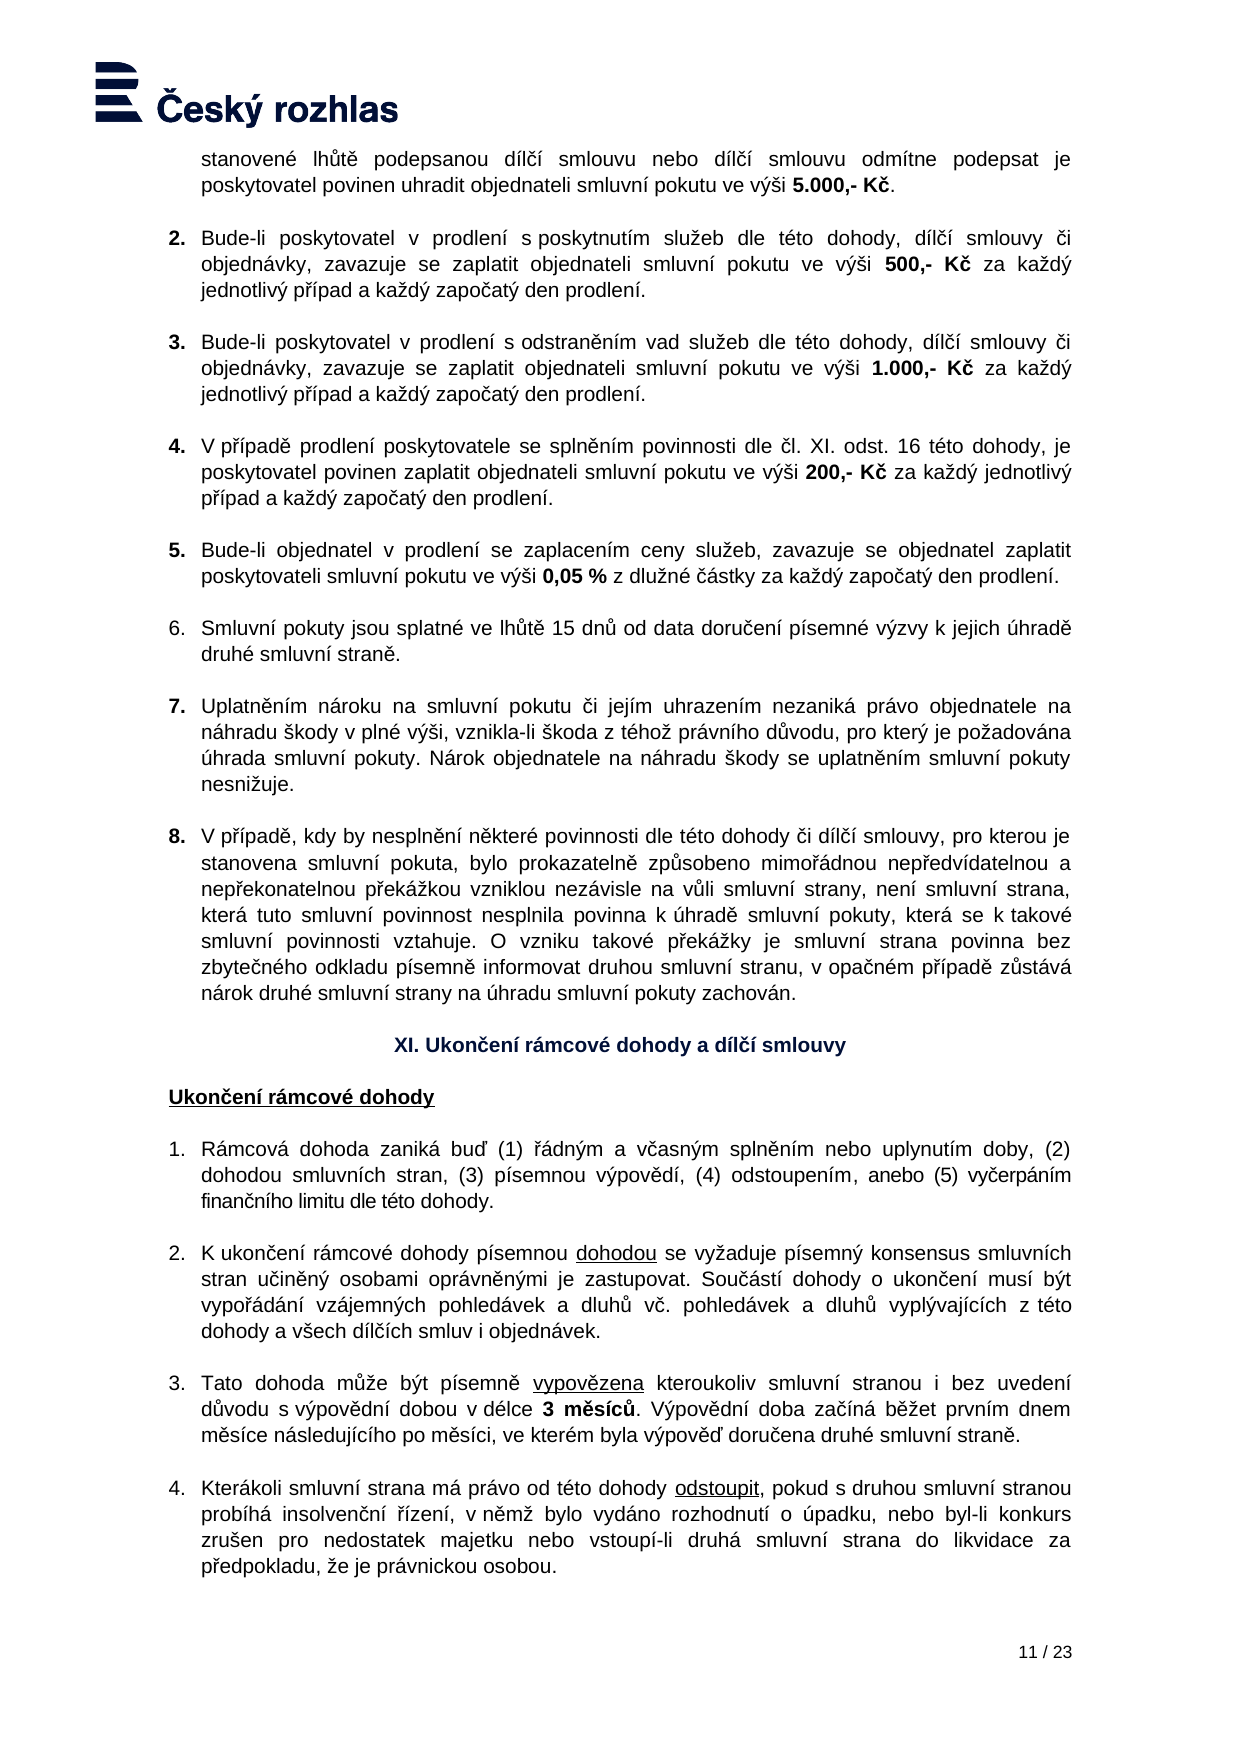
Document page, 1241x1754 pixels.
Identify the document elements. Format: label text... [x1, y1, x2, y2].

list Kterákoli smluvní strana má právo od této dohody odstoupit, pokud s druhou smluvní stranou probíhá insolvenční řízení, v němž bylo vydáno rozhodnutí o úpadku, nebo byl-li konkurs zrušen pro nedostatek majetku nebo vstoupí-li druhá smluvní strana do likvidace za předpokladu, že je právnickou osobou. [168, 1474, 1072, 1578]
list Tato dohoda může být písemně vypovězena kteroukoliv smluvní stranou i bez uvedení důvodu s výpovědní dobou v délce 3 měsíců. Výpovědní doba začíná běžet prvním dnem měsíce následujícího po měsíci, ve kterém byla výpověď doručena druhé smluvní straně. [168, 1370, 1072, 1448]
list Bude-li poskytovatel v prodlení s poskytnutím služeb dle této dohody, dílčí smlouvy či objednávky, zavazuje se zaplatit objednateli smluvní pokutu ve výši 500,- Kč za každý jednotlivý případ a každý započatý den prodlení. [168, 224, 1072, 302]
list K ukončení rámcové dohody písemnou dohodou se vyžaduje písemný konsensus smluvních stran učiněný osobami oprávněnými je zastupovat. Součástí dohody o ukončení musí být vypořádání vzájemných pohledávek a dluhů vč. pohledávek a dluhů vyplývajících z této dohody a všech dílčích smluv i objednávek. [168, 1240, 1072, 1344]
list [168, 146, 1072, 198]
picture [95, 62, 398, 128]
list Bude-li poskytovatel v prodlení s odstraněním vad služeb dle této dohody, dílčí smlouvy či objednávky, zavazuje se zaplatit objednateli smluvní pokutu ve výši 1.000,- Kč za každý jednotlivý případ a každý započatý den prodlení. [168, 328, 1072, 406]
list Uplatněním nároku na smluvní pokutu či jejím uhrazením nezaniká právo objednatele na náhradu škody v plné výši, vznikla-li škoda z téhož právního důvodu, pro který je požadována úhrada smluvní pokuty. Nárok objednatele na náhradu škody se uplatněním smluvní pokuty nesnižuje. [168, 693, 1072, 797]
list Bude-li objednatel v prodlení se zaplacením ceny služeb, zavazuje se objednatel zaplatit poskytovateli smluvní pokutu ve výši 0,05 % z dlužné částky za každý započatý den prodlení. [168, 537, 1072, 589]
list Rámcová dohoda zaniká buď (1) řádným a včasným splněním nebo uplynutím doby, (2) dohodou smluvních stran, (3) písemnou výpovědí, (4) odstoupením, anebo (5) vyčerpáním finančního limitu dle této dohody. [168, 1136, 1072, 1214]
list Smluvní pokuty jsou splatné ve lhůtě 15 dnů od data doručení písemné výzvy k jejich úhradě druhé smluvní straně. [168, 615, 1072, 667]
list V případě prodlení poskytovatele se splněním povinnosti dle čl. XI. odst. 16 této dohody, je poskytovatel povinen zaplatit objednateli smluvní pokutu ve výši 200,- Kč za každý jednotlivý případ a každý započatý den prodlení. [168, 432, 1072, 511]
list Ukončení rámcové dohody [168, 1083, 1072, 1109]
list V případě, kdy by nesplnění některé povinnosti dle této dohody či dílčí smlouvy, pro kterou je stanovena smluvní pokuta, bylo prokazatelně způsobeno mimořádnou nepředvídatelnou a nepřekonatelnou překážkou vzniklou nezávisle na vůli smluvní strany, není smluvní strana, která tuto smluvní povinnost nesplnila povinna k úhradě smluvní pokuty, která se k takové smluvní povinnosti vztahuje. O vzniku takové překážky je smluvní strana povinna bez zbytečného odkladu písemně informovat druhou smluvní stranu, v opačném případě zůstává nárok druhé smluvní strany na úhradu smluvní pokuty zachován. [168, 823, 1072, 1005]
subtitle Ukončení rámcové dohody a dílčí smlouvy [168, 1031, 1072, 1057]
